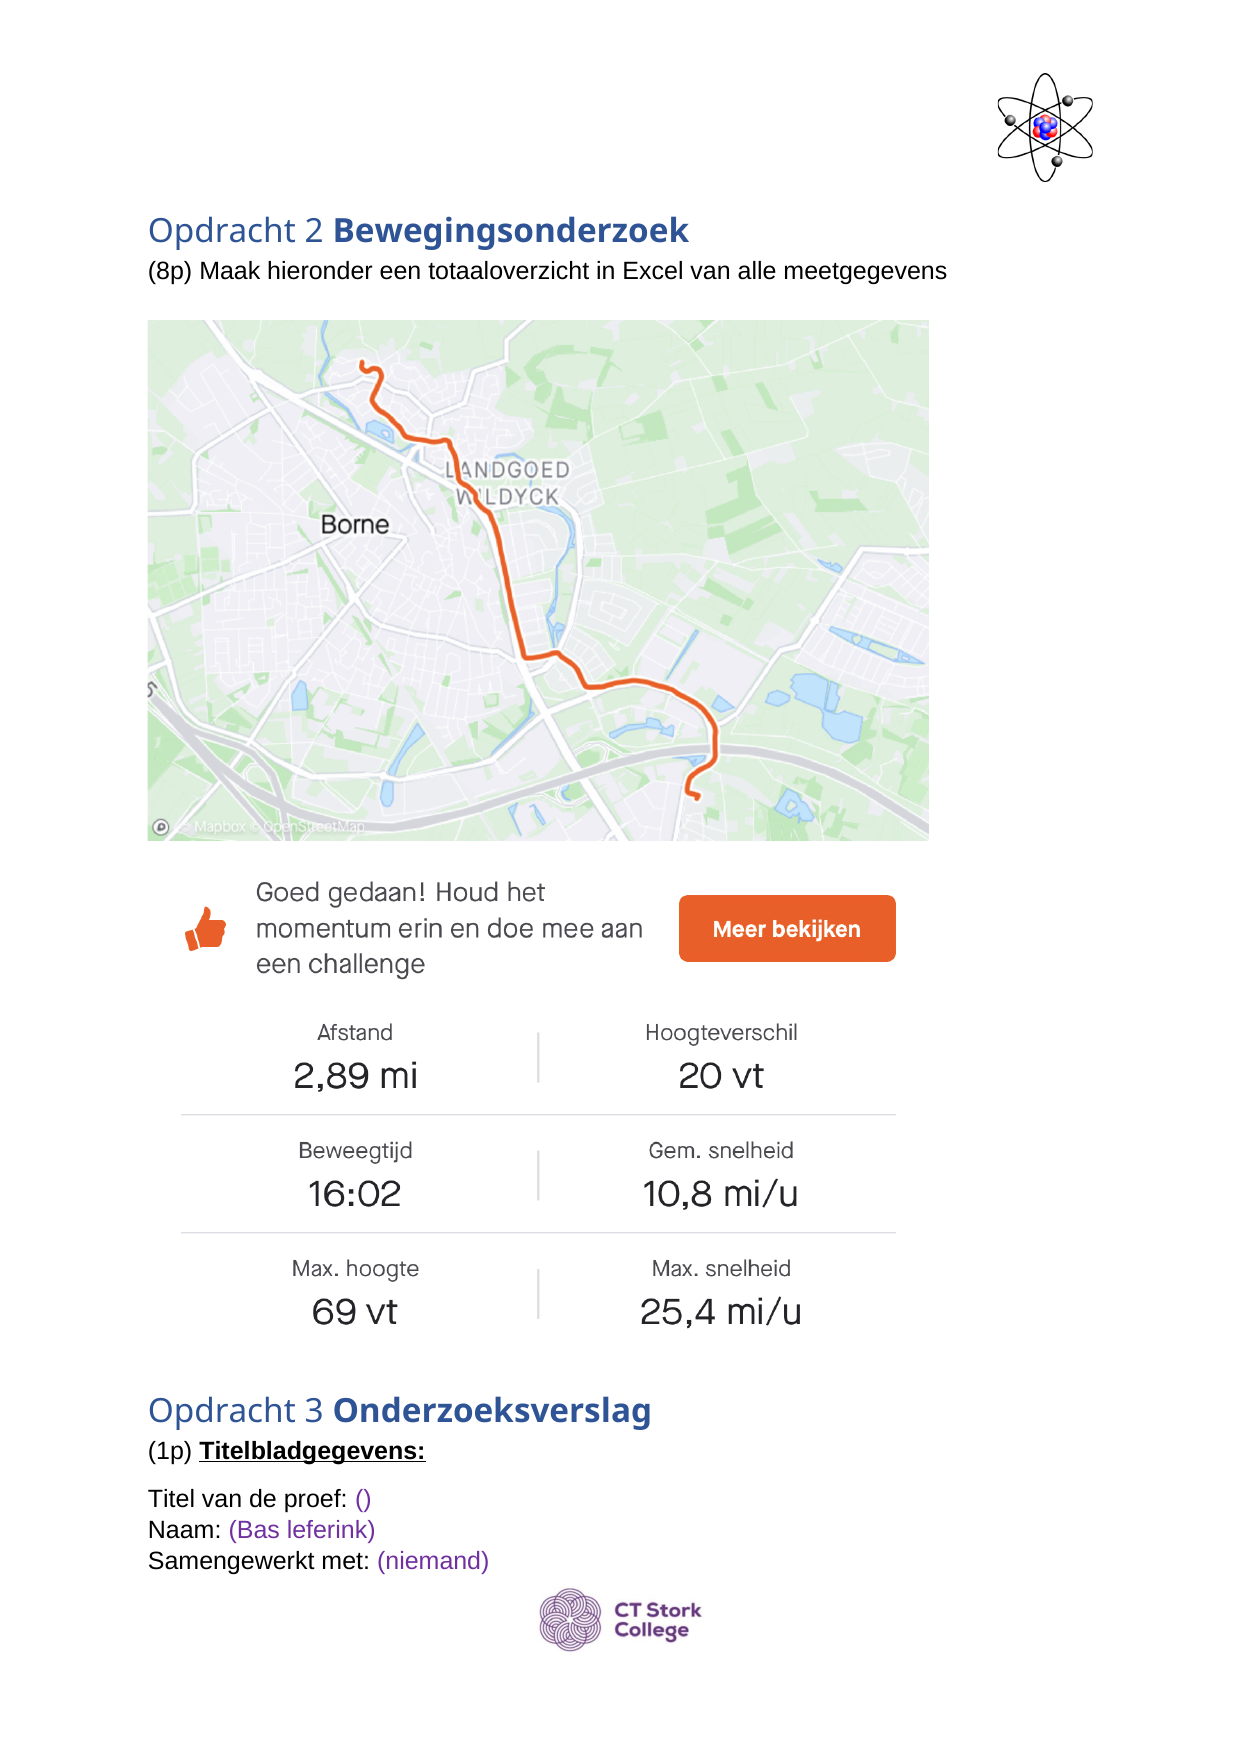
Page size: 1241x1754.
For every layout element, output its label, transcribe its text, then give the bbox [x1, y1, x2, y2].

text Titel van de proef: () Naam: (Bas leferink) Samengewerkt met: (niemand) Klas: (3kpie1) Datum: (25-3-2022) [148, 1484, 1093, 1575]
text (8p) Maak hieronder een totaaloverzicht in Excel van alle meetgegevens [148, 256, 1093, 285]
subtitle Opdracht 3 Onderzoeksverslag [148, 1387, 1093, 1433]
subtitle Opdracht 2 Bewegingsonderzoek [148, 207, 1093, 252]
picture [147, 303, 929, 1360]
picture [997, 73, 1093, 182]
text (1p) Titelbladgegevens: [148, 1436, 1093, 1465]
picture [535, 1586, 705, 1653]
